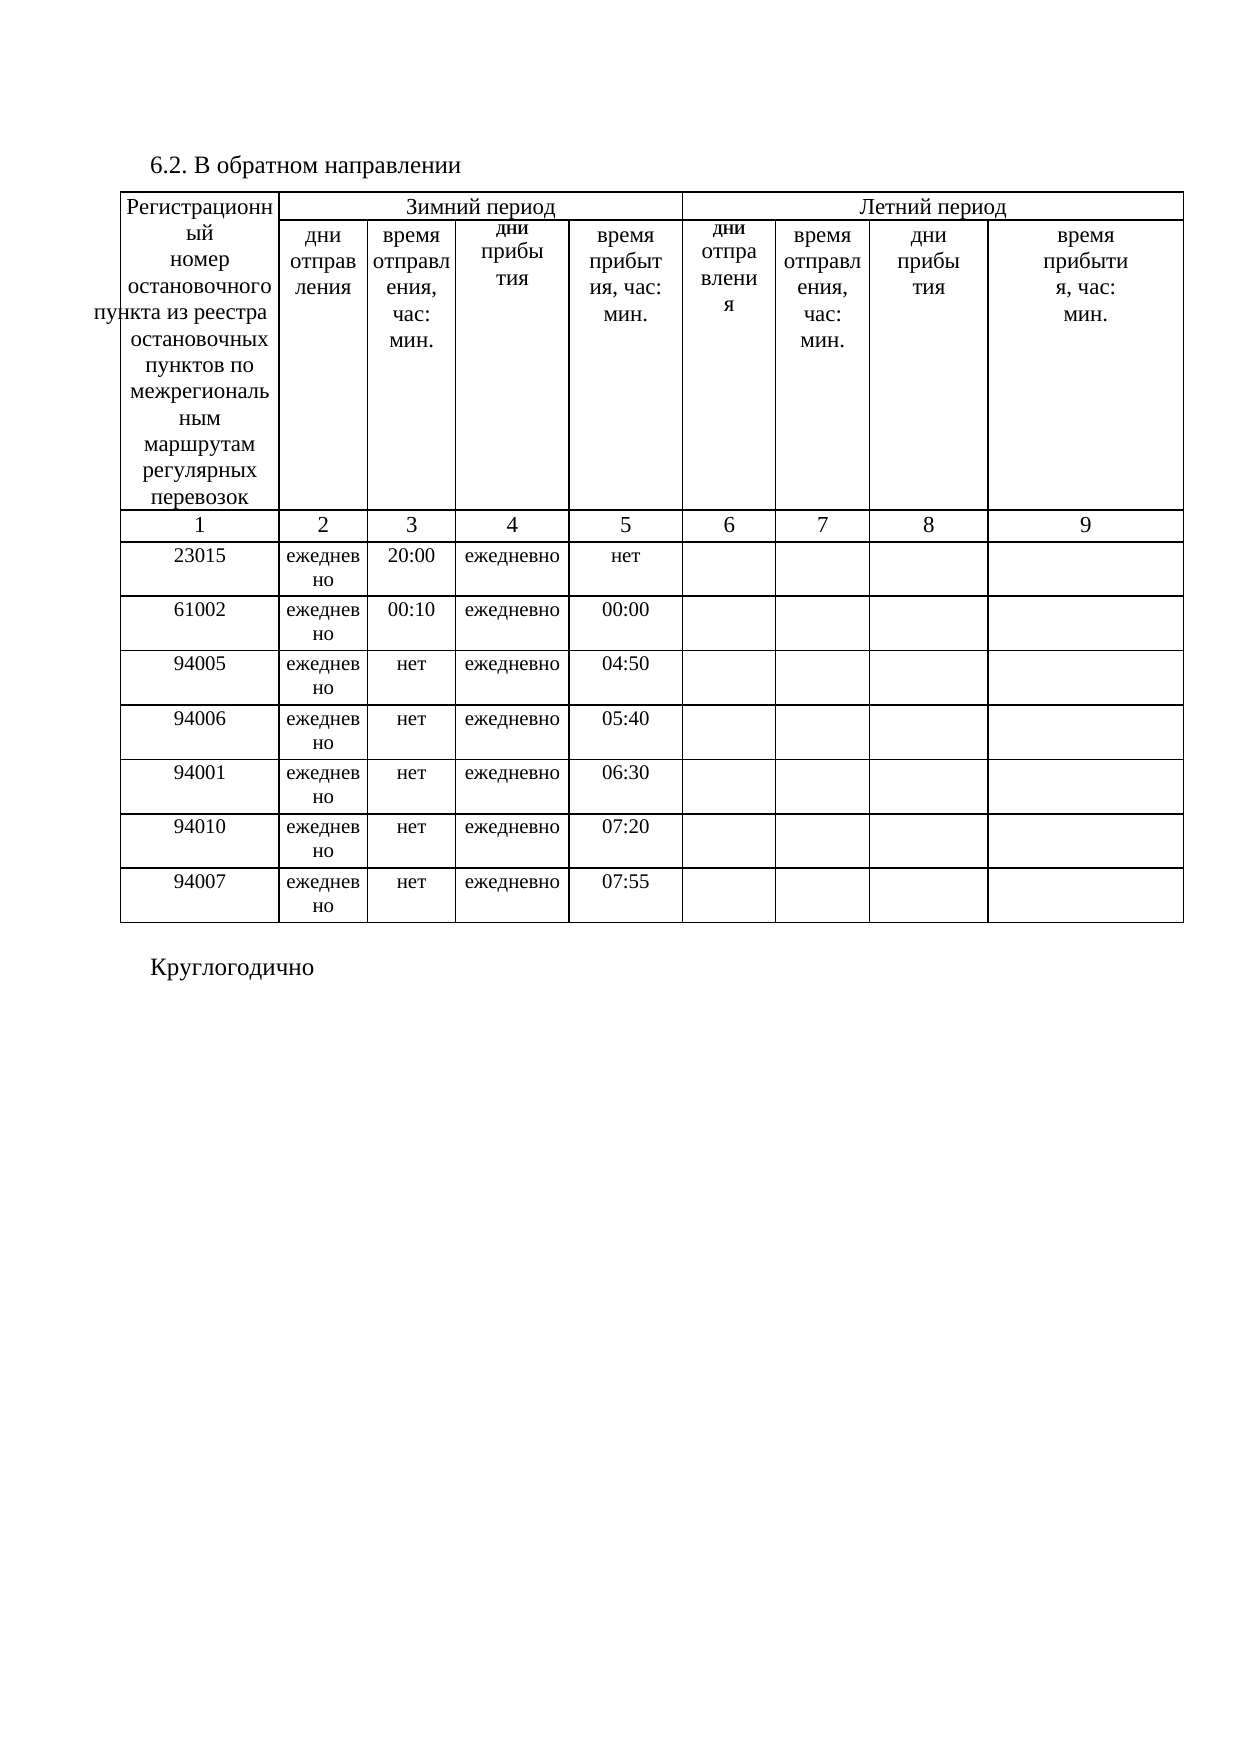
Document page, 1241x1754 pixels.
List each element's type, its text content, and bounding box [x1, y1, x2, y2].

table_cell 9 [989, 511, 1183, 541]
table_cell 4 [456, 511, 568, 541]
table_cell 07:20 [570, 815, 682, 867]
table_cell ДНИ прибы тия [456, 221, 568, 509]
table_cell ежедневно [280, 706, 367, 758]
table_cell время отправл ения, час: мин. [368, 221, 455, 509]
table_cell [989, 706, 1183, 758]
table_cell 07:55 [570, 869, 682, 922]
table_cell 8 [870, 511, 987, 541]
table_cell 94006 [121, 706, 278, 758]
table_cell дни прибы тия [870, 221, 987, 509]
table_cell [683, 869, 775, 922]
table_cell 7 [776, 511, 869, 541]
table_cell [989, 543, 1183, 595]
table_cell [870, 760, 987, 813]
table_cell [776, 815, 869, 867]
table_cell ежедневно [456, 651, 568, 704]
table_cell время прибыти я, час: мин. [989, 221, 1183, 509]
table_cell [776, 706, 869, 758]
text 6.2. В обратном направлении [150, 150, 1090, 179]
table_cell [776, 760, 869, 813]
table_cell 5 [570, 511, 682, 541]
table_cell [989, 815, 1183, 867]
table_cell [776, 543, 869, 595]
table_cell ежедневно [456, 543, 568, 595]
table_cell нет [368, 706, 455, 758]
table_cell [776, 597, 869, 650]
table_cell 23015 [121, 543, 278, 595]
table_cell [989, 760, 1183, 813]
table_cell [870, 706, 987, 758]
table_cell 04:50 [570, 651, 682, 704]
table_cell [870, 543, 987, 595]
table_cell нет [368, 815, 455, 867]
table_cell [870, 815, 987, 867]
table_cell 2 [280, 511, 367, 541]
table_cell [683, 597, 775, 650]
table_cell ежедневно [280, 869, 367, 922]
table_cell 94005 [121, 651, 278, 704]
table_cell 94010 [121, 815, 278, 867]
table_cell ежедневно [280, 815, 367, 867]
table_cell время прибыт ия, час: мин. [570, 221, 682, 509]
table_cell ежедневно [280, 597, 367, 650]
table_cell 05:40 [570, 706, 682, 758]
table_cell [870, 869, 987, 922]
table_cell 6 [683, 511, 775, 541]
table_cell 06:30 [570, 760, 682, 813]
table_cell [989, 597, 1183, 650]
table_cell [683, 706, 775, 758]
table_cell ежедневно [456, 597, 568, 650]
table_cell нет [368, 869, 455, 922]
table_cell нет [368, 760, 455, 813]
table_cell дни отправ ления [280, 221, 367, 509]
table_cell [683, 651, 775, 704]
table_cell ежедневно [456, 706, 568, 758]
table_cell [776, 869, 869, 922]
table_cell ежедневно [280, 760, 367, 813]
table_cell [870, 597, 987, 650]
table_cell 20:00 [368, 543, 455, 595]
table_cell [683, 815, 775, 867]
table_cell ежедневно [456, 869, 568, 922]
table_header Зимний период [280, 193, 682, 219]
table_cell 00:00 [570, 597, 682, 650]
table_cell [870, 651, 987, 704]
table_header Регистрационный номер остановочного пункта из реестра остановочных пунктов по межрегиональным маршрутам регулярных перевозок [121, 193, 278, 509]
table_cell 61002 [121, 597, 278, 650]
table_cell [683, 543, 775, 595]
table_cell 1 [121, 511, 278, 541]
table_cell 94007 [121, 869, 278, 922]
table_cell ежедневно [456, 760, 568, 813]
table_cell [989, 651, 1183, 704]
table_cell [683, 760, 775, 813]
table_cell 3 [368, 511, 455, 541]
table_cell ежедневно [280, 651, 367, 704]
table_cell время отправл ения, час: мин. [776, 221, 869, 509]
table_cell ежедневно [456, 815, 568, 867]
table_cell ДНИ отпра влени я [683, 221, 775, 509]
table_cell нет [570, 543, 682, 595]
table_cell нет [368, 651, 455, 704]
table_cell ежедневно [280, 543, 367, 595]
text Круглогодично [150, 952, 1090, 981]
table_cell 94001 [121, 760, 278, 813]
table_cell 00:10 [368, 597, 455, 650]
table_cell [776, 651, 869, 704]
table_cell [989, 869, 1183, 922]
table_header Летний период [683, 193, 1183, 219]
